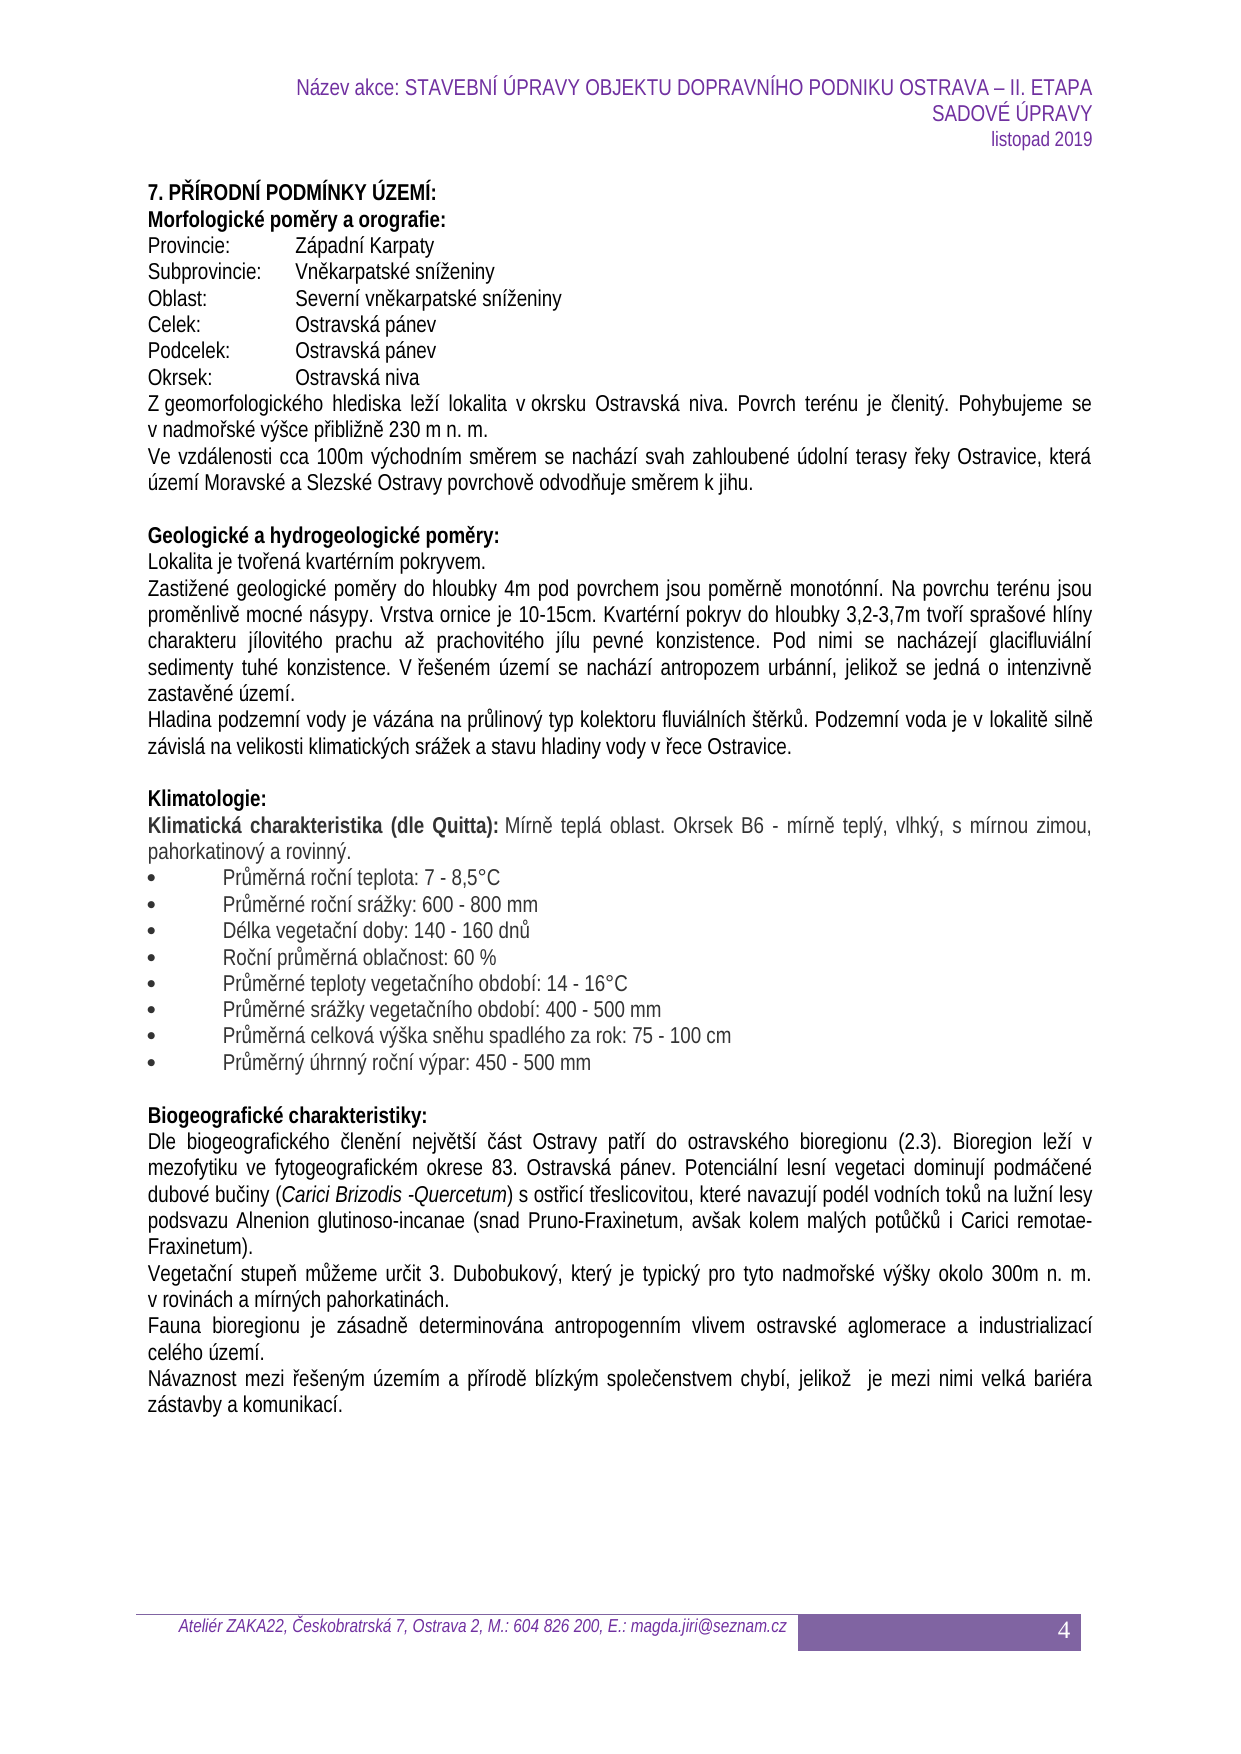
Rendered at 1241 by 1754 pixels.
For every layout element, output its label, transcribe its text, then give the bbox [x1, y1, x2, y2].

text Vegetační stupeň můžeme určit 3. Dubobukový, který je typický pro tyto nadmořské výšky okolo 300m n. m. v rovinách a mírných pahorkatinách. [148, 1260, 1093, 1312]
text Geologické a hydrogeologické poměry: [148, 522, 1093, 548]
text Okrsek: Ostravská niva [148, 364, 1093, 390]
list Průměrná roční teplota: 7 - 8,5°C [148, 864, 1093, 891]
list Délka vegetační doby: 140 - 160 dnů [148, 917, 1093, 943]
text Celek: Ostravská pánev [148, 311, 1093, 337]
text Zastižené geologické poměry do hloubky 4m pod povrchem jsou poměrně monotónní. Na povrchu terénu jsou proměnlivě mocné násypy. Vrstva ornice je 10-15cm. Kvartérní pokryv do hloubky 3,2-3,7m tvoří sprašové hlíny charakteru jílovitého prachu až prachovitého jílu pevné konzistence. Pod nimi se nacházejí glacifluviální sedimenty tuhé konzistence. V řešeném území se nachází antropozem urbánní, jelikož se jedná o intenzivně zastavěné území. [148, 574, 1093, 706]
text Morfologické poměry a orografie: [148, 206, 1093, 232]
text Oblast: Severní vněkarpatské sníženiny [148, 284, 1093, 311]
text Klimatická charakteristika (dle Quitta): Mírně teplá oblast. Okrsek B6 - mírně teplý, vlhký, s mírnou zimou, pahorkatinový a rovinný. [148, 812, 1093, 864]
text Návaznost mezi řešeným územím a přírodě blízkým společenstvem chybí, jelikož je mezi nimi velká bariéra zástavby a komunikací. [148, 1365, 1093, 1418]
text 7. PŘÍRODNÍ PODMÍNKY ÚZEMÍ: [148, 179, 1093, 206]
text Ve vzdálenosti cca 100m východním směrem se nachází svah zahloubené údolní terasy řeky Ostravice, která území Moravské a Slezské Ostravy povrchově odvodňuje směrem k jihu. [148, 443, 1093, 495]
list Průměrné srážky vegetačního období: 400 - 500 mm [148, 996, 1093, 1022]
list Roční průměrná oblačnost: 60 % [148, 943, 1093, 970]
text Z geomorfologického hlediska leží lokalita v okrsku Ostravská niva. Povrch terénu je členitý. Pohybujeme se v nadmořské výšce přibližně 230 m n. m. [148, 390, 1093, 443]
text Lokalita je tvořená kvartérním pokryvem. [148, 548, 1093, 574]
text Hladina podzemní vody je vázána na průlinový typ kolektoru fluviálních štěrků. Podzemní voda je v lokalitě silně závislá na velikosti klimatických srážek a stavu hladiny vody v řece Ostravice. [148, 706, 1093, 759]
list Průměrné roční srážky: 600 - 800 mm [148, 891, 1093, 917]
list Průměrné teploty vegetačního období: 14 - 16°C [148, 970, 1093, 996]
text Dle biogeografického členění největší část Ostravy patří do ostravského bioregionu (2.3). Bioregion leží v mezofytiku ve fytogeografickém okrese 83. Ostravská pánev. Potenciální lesní vegetaci dominují podmáčené dubové bučiny (Carici Brizodis -Quercetum) s ostřicí třeslicovitou, které navazují podél vodních toků na lužní lesy podsvazu Alnenion glutinoso-incanae (snad Pruno-Fraxinetum, avšak kolem malých potůčků i Carici remotae-Fraxinetum). [148, 1128, 1093, 1260]
text Fauna bioregionu je zásadně determinována antropogenním vlivem ostravské aglomerace a industrializací celého území. [148, 1312, 1093, 1365]
text Subprovincie: Vněkarpatské sníženiny [148, 258, 1093, 284]
list Průměrný úhrnný roční výpar: 450 - 500 mm [148, 1049, 1093, 1075]
text Podcelek: Ostravská pánev [148, 337, 1093, 364]
text Provincie: Západní Karpaty [148, 232, 1093, 258]
list Průměrná celková výška sněhu spadlého za rok: 75 - 100 cm [148, 1022, 1093, 1049]
text Biogeografické charakteristiky: [148, 1102, 1093, 1128]
text Klimatologie: [148, 785, 1093, 812]
